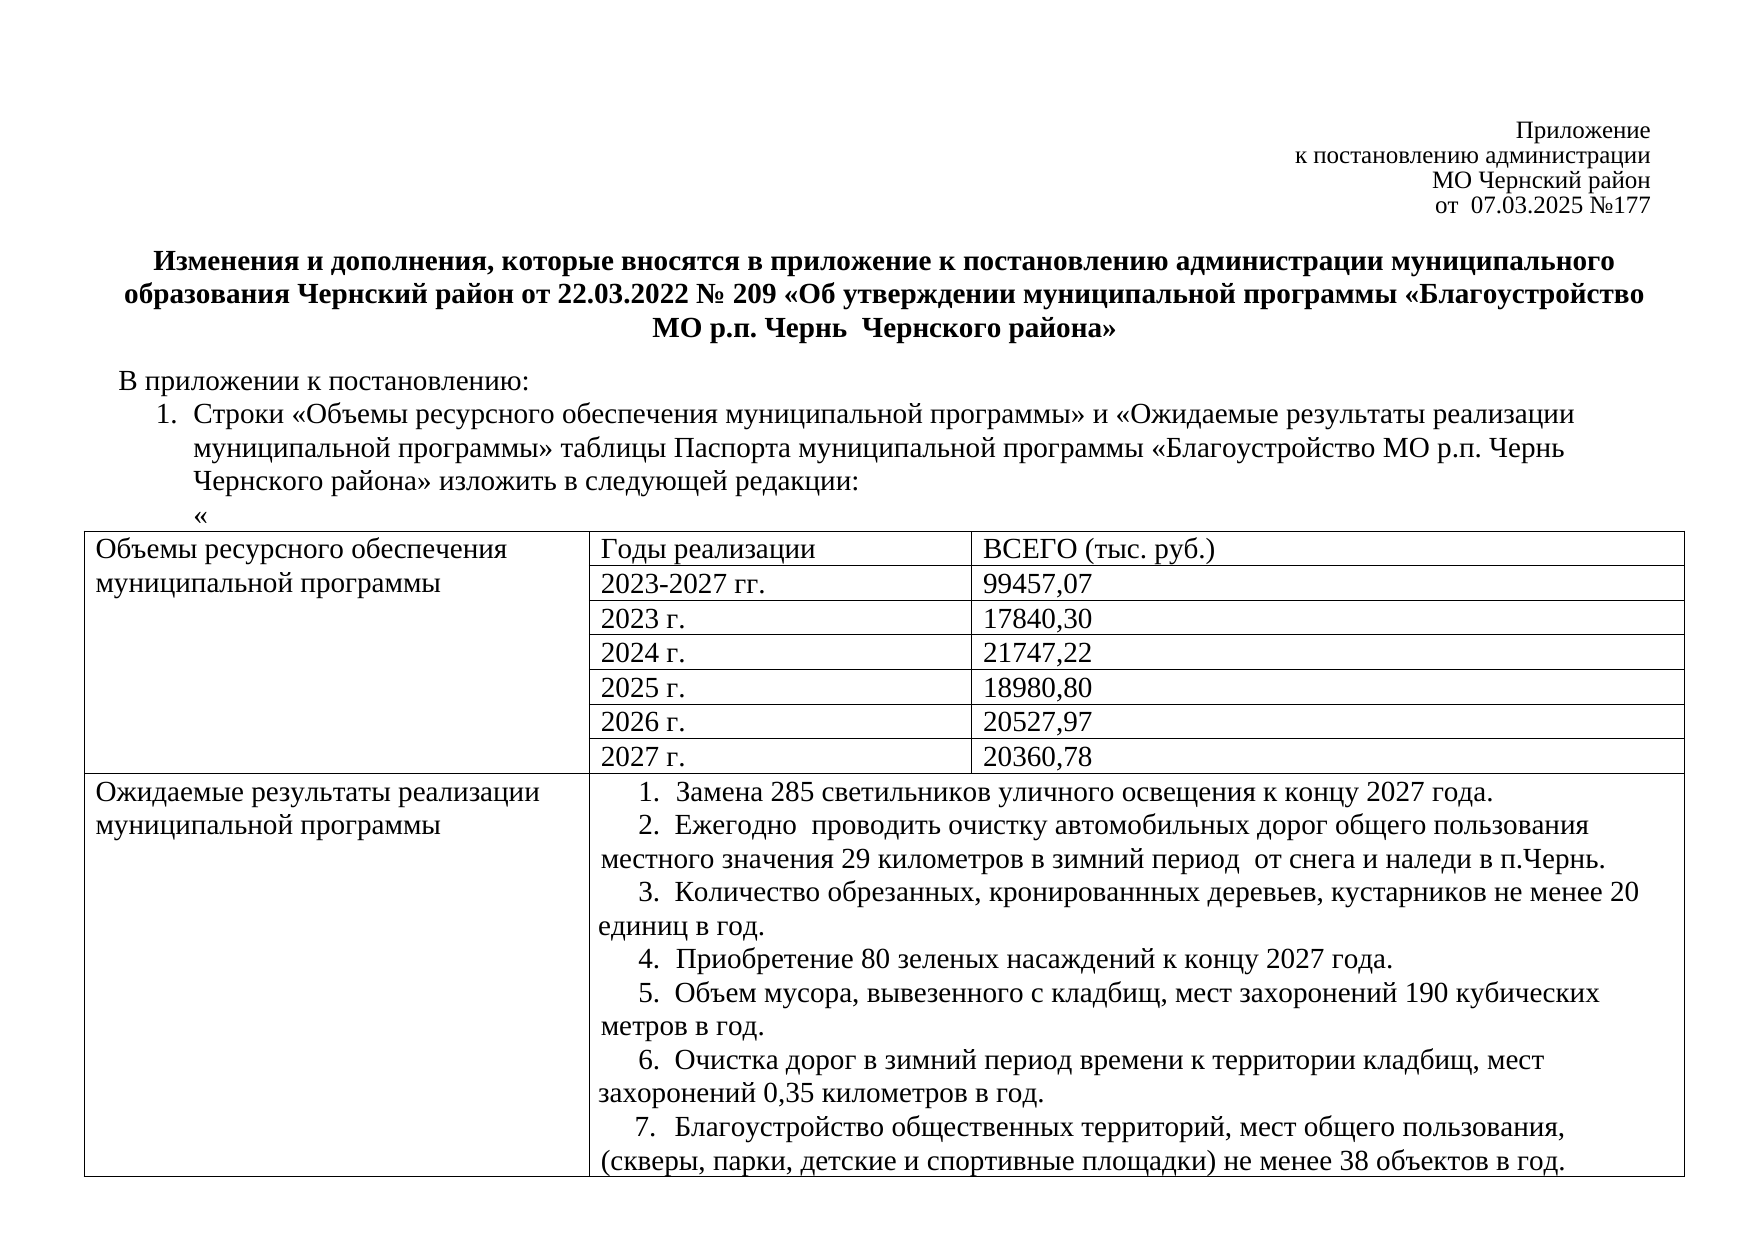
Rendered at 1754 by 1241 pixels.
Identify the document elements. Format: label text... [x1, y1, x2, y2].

table_cell 99457,07 [972, 566, 1684, 600]
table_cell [85, 774, 589, 1176]
table_cell 2025 г. [590, 670, 971, 703]
text Приложение [118, 118, 1651, 143]
text В приложении к постановлению: [118, 363, 1651, 396]
table_cell 2024 г. [590, 635, 971, 669]
table_cell 2023 г. [590, 601, 971, 634]
text от 07.03.2025 №177 [118, 193, 1651, 218]
table_header Годы реализации [590, 532, 971, 565]
table_header Объемы ресурсного обеспечения муниципальной программы [85, 532, 589, 773]
table_cell 20360,78 [972, 739, 1684, 773]
table_cell 2026 г. [590, 705, 971, 738]
text МО Чернский район [118, 168, 1651, 193]
table_cell 2023-2027 гг. [590, 566, 971, 600]
table_cell 17840,30 [972, 601, 1684, 634]
table_cell 21747,22 [972, 635, 1684, 669]
table_cell 20527,97 [972, 705, 1684, 738]
text к постановлению администрации [118, 143, 1651, 168]
list Строки «Объемы ресурсного обеспечения муниципальной программы» и «Ожидаемые результаты реализации муниципальной программы» таблицы Паспорта муниципальной программы «Благоустройство МО р.п. Чернь Чернского района» изложить в следующей редакции: [156, 396, 1651, 497]
table_cell 2027 г. [590, 739, 971, 773]
text Изменения и дополнения, которые вносятся в приложение к постановлению администрации муниципального образования Чернский район от 22.03.2022 № 209 «Об утверждении муниципальной программы «Благоустройство МО р.п. Чернь Чернского района» [118, 243, 1651, 344]
text « [193, 497, 1651, 531]
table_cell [590, 774, 1684, 1176]
table_header ВСЕГО (тыс. руб.) [972, 532, 1684, 565]
table_cell 18980,80 [972, 670, 1684, 703]
